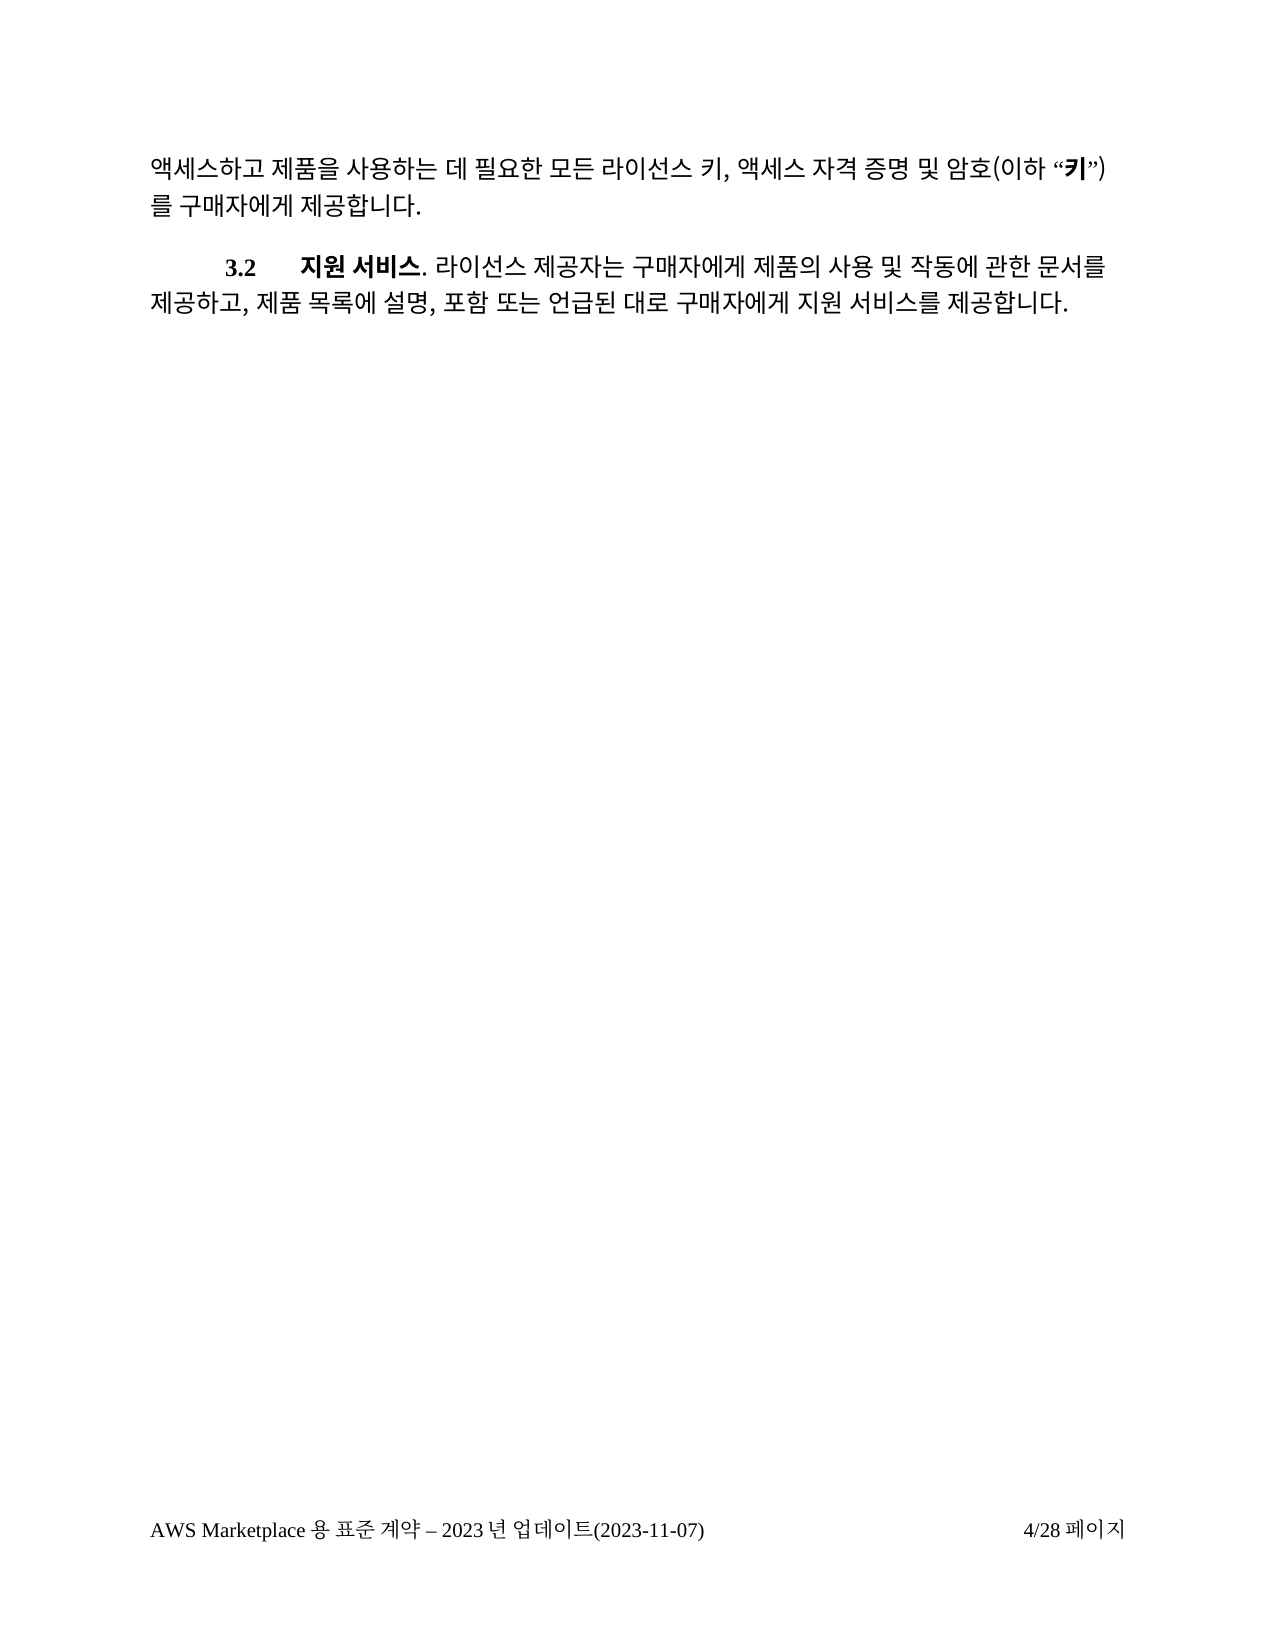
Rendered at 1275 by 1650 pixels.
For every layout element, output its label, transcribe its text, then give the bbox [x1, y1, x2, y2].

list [150, 150, 1125, 222]
list 지원 서비스. 라이선스 제공자는 구매자에게 제품의 사용 및 작동에 관한 문서를 제공하고, 제품 목록에 설명, 포함 또는 언급된 대로 구매자에게 지원 서비스를 제공합니다. [150, 247, 1125, 320]
